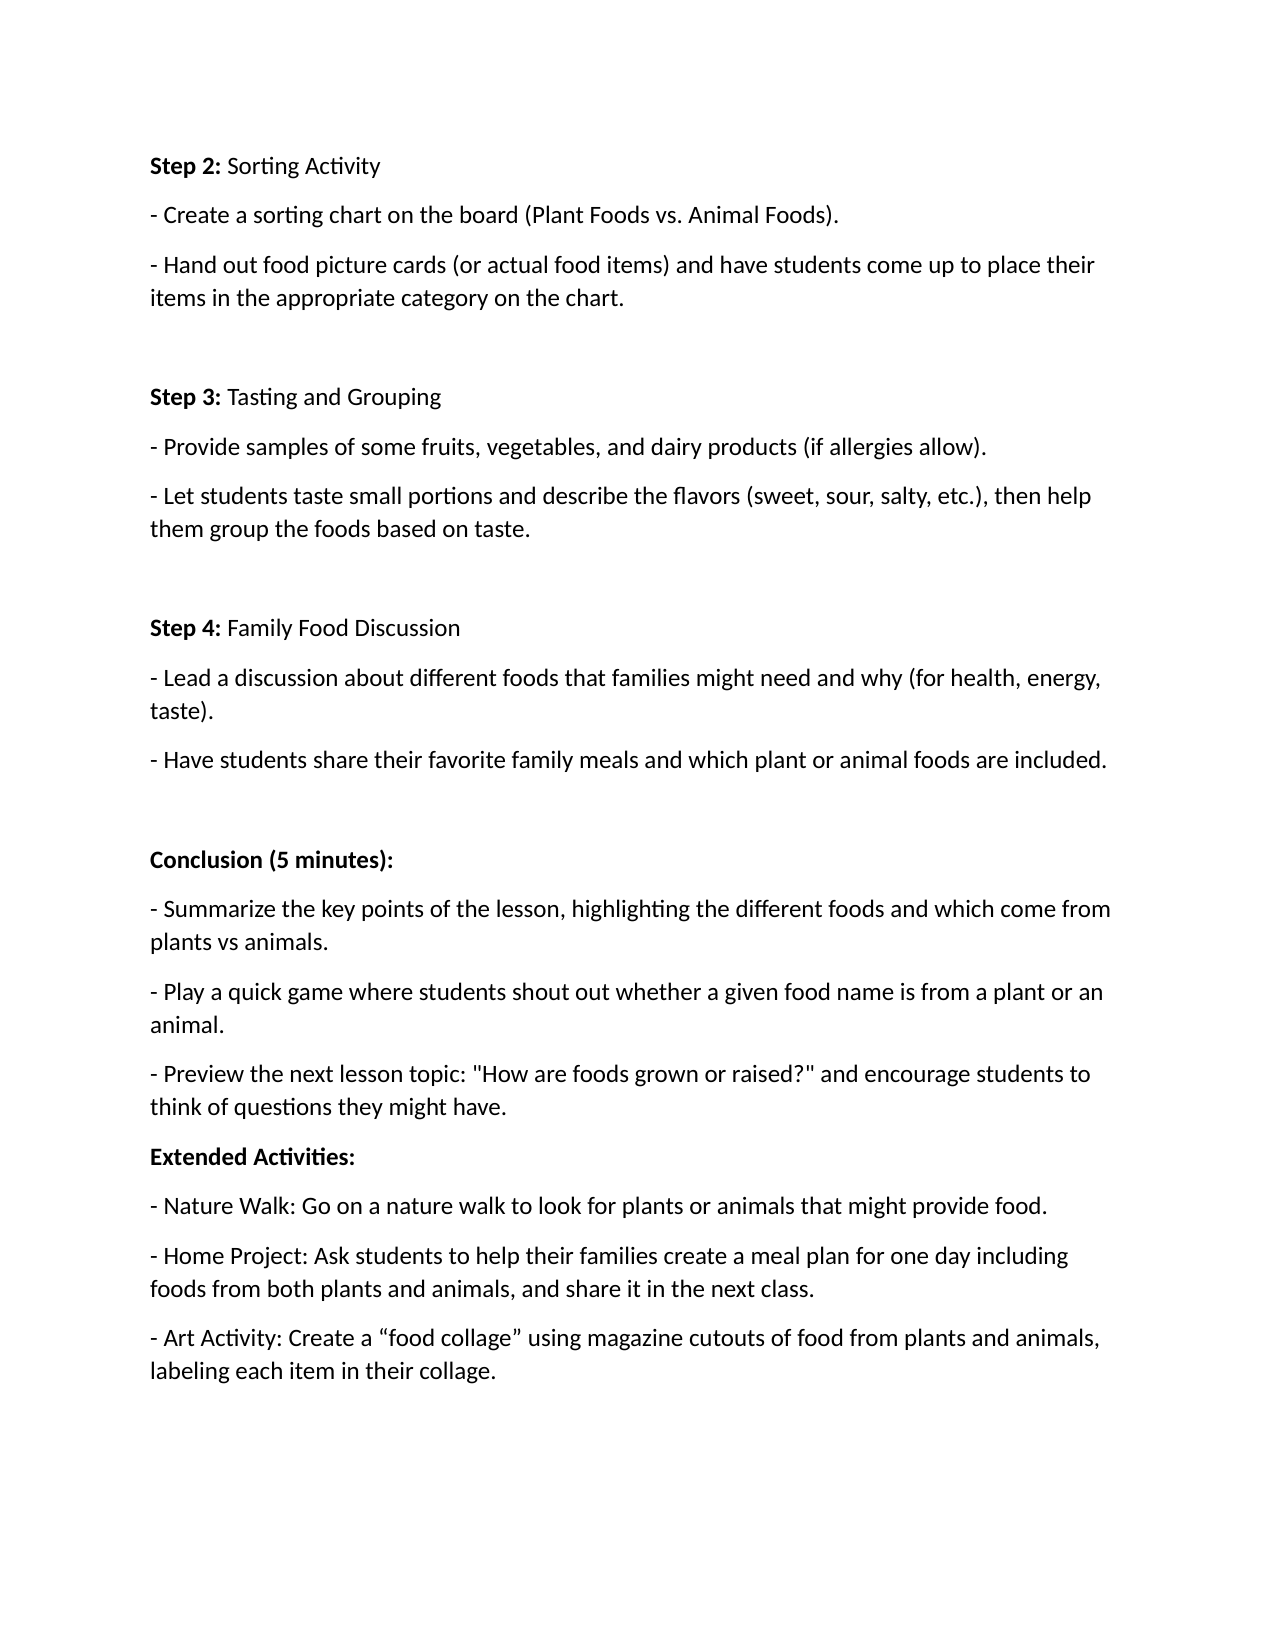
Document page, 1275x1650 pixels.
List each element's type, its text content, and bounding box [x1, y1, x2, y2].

text Extended Activities: [150, 1141, 1125, 1171]
text - Hand out food picture cards (or actual food items) and have students come up to place their items in the appropriate category on the chart. [150, 249, 1125, 313]
text Step 2: Sorting Activity [150, 150, 1125, 181]
text - Provide samples of some fruits, vegetables, and dairy products (if allergies allow). [150, 431, 1125, 461]
text - Preview the next lesson topic: "How are foods grown or raised?" and encourage students to think of questions they might have. [150, 1058, 1125, 1122]
text - Art Activity: Create a “food collage” using magazine cutouts of food from plants and animals, labeling each item in their collage. [150, 1322, 1125, 1386]
text - Let students taste small portions and describe the flavors (sweet, sour, salty, etc.), then help them group the foods based on taste. [150, 480, 1125, 544]
text - Play a quick game where students shout out whether a given food name is from a plant or an animal. [150, 976, 1125, 1039]
text Step 4: Family Food Discussion [150, 612, 1125, 643]
text - Home Project: Ask students to help their families create a meal plan for one day including foods from both plants and animals, and share it in the next class. [150, 1240, 1125, 1303]
text - Have students share their favorite family meals and which plant or animal foods are included. [150, 744, 1125, 775]
text - Lead a discussion about different foods that families might need and why (for health, energy, taste). [150, 662, 1125, 726]
text Conclusion (5 minutes): [150, 844, 1125, 874]
text Step 3: Tasting and Grouping [150, 381, 1125, 412]
text - Create a sorting chart on the board (Plant Foods vs. Animal Foods). [150, 199, 1125, 230]
text - Nature Walk: Go on a nature walk to look for plants or animals that might provide food. [150, 1190, 1125, 1221]
text - Summarize the key points of the lesson, highlighting the different foods and which come from plants vs animals. [150, 893, 1125, 957]
